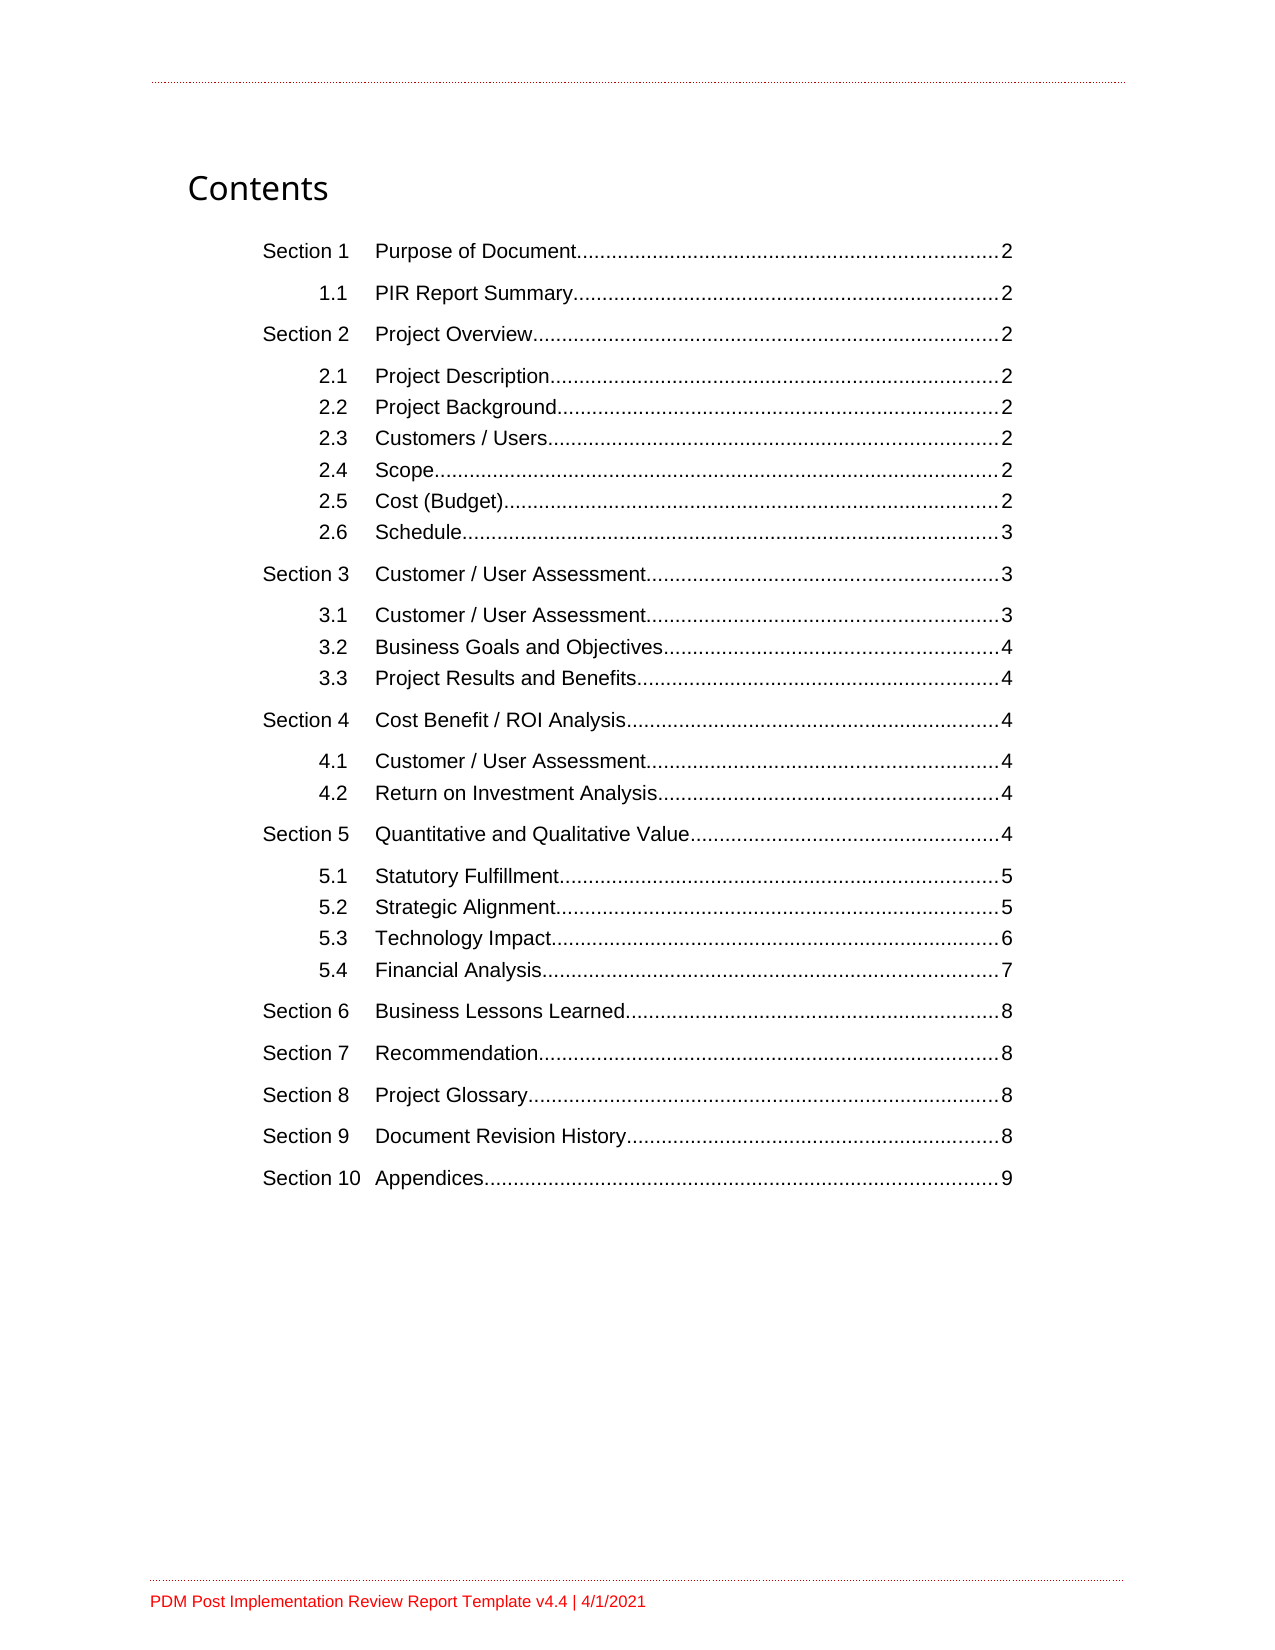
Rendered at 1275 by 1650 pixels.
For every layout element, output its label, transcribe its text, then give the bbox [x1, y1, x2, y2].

text Section 7 Recommendation 8 [262, 1035, 1125, 1067]
text Section 2 Project Overview 2 [262, 317, 1125, 348]
text 3.2 Business Goals and Objectives 4 [319, 629, 1125, 660]
text 4.1 Customer / User Assessment 4 [319, 744, 1125, 775]
text 3.1 Customer / User Assessment 3 [319, 598, 1125, 629]
text Section 10 Appendices 9 [262, 1160, 1125, 1192]
text 5.3 Technology Impact 6 [319, 921, 1125, 952]
text Contents [187, 150, 1125, 212]
text 2.4 Scope 2 [319, 452, 1125, 483]
text 5.2 Strategic Alignment 5 [319, 889, 1125, 921]
text 2.6 Schedule 3 [319, 514, 1125, 546]
text Section 8 Project Glossary 8 [262, 1077, 1125, 1108]
text Section 4 Cost Benefit / ROI Analysis 4 [262, 702, 1125, 733]
text 2.2 Project Background 2 [319, 389, 1125, 421]
text 5.4 Financial Analysis 7 [319, 952, 1125, 983]
text Section 1 Purpose of Document 2 [262, 233, 1125, 264]
text 5.1 Statutory Fulfillment 5 [319, 858, 1125, 889]
text 2.5 Cost (Budget) 2 [319, 483, 1125, 514]
text 1.1 PIR Report Summary 2 [319, 275, 1125, 306]
text Section 6 Business Lessons Learned 8 [262, 994, 1125, 1025]
text 2.1 Project Description 2 [319, 358, 1125, 389]
text Section 9 Document Revision History 8 [262, 1119, 1125, 1150]
text 3.3 Project Results and Benefits 4 [319, 660, 1125, 692]
text Section 5 Quantitative and Qualitative Value 4 [262, 817, 1125, 848]
text Section 3 Customer / User Assessment 3 [262, 556, 1125, 587]
text 2.3 Customers / Users 2 [319, 421, 1125, 452]
text 4.2 Return on Investment Analysis 4 [319, 775, 1125, 806]
